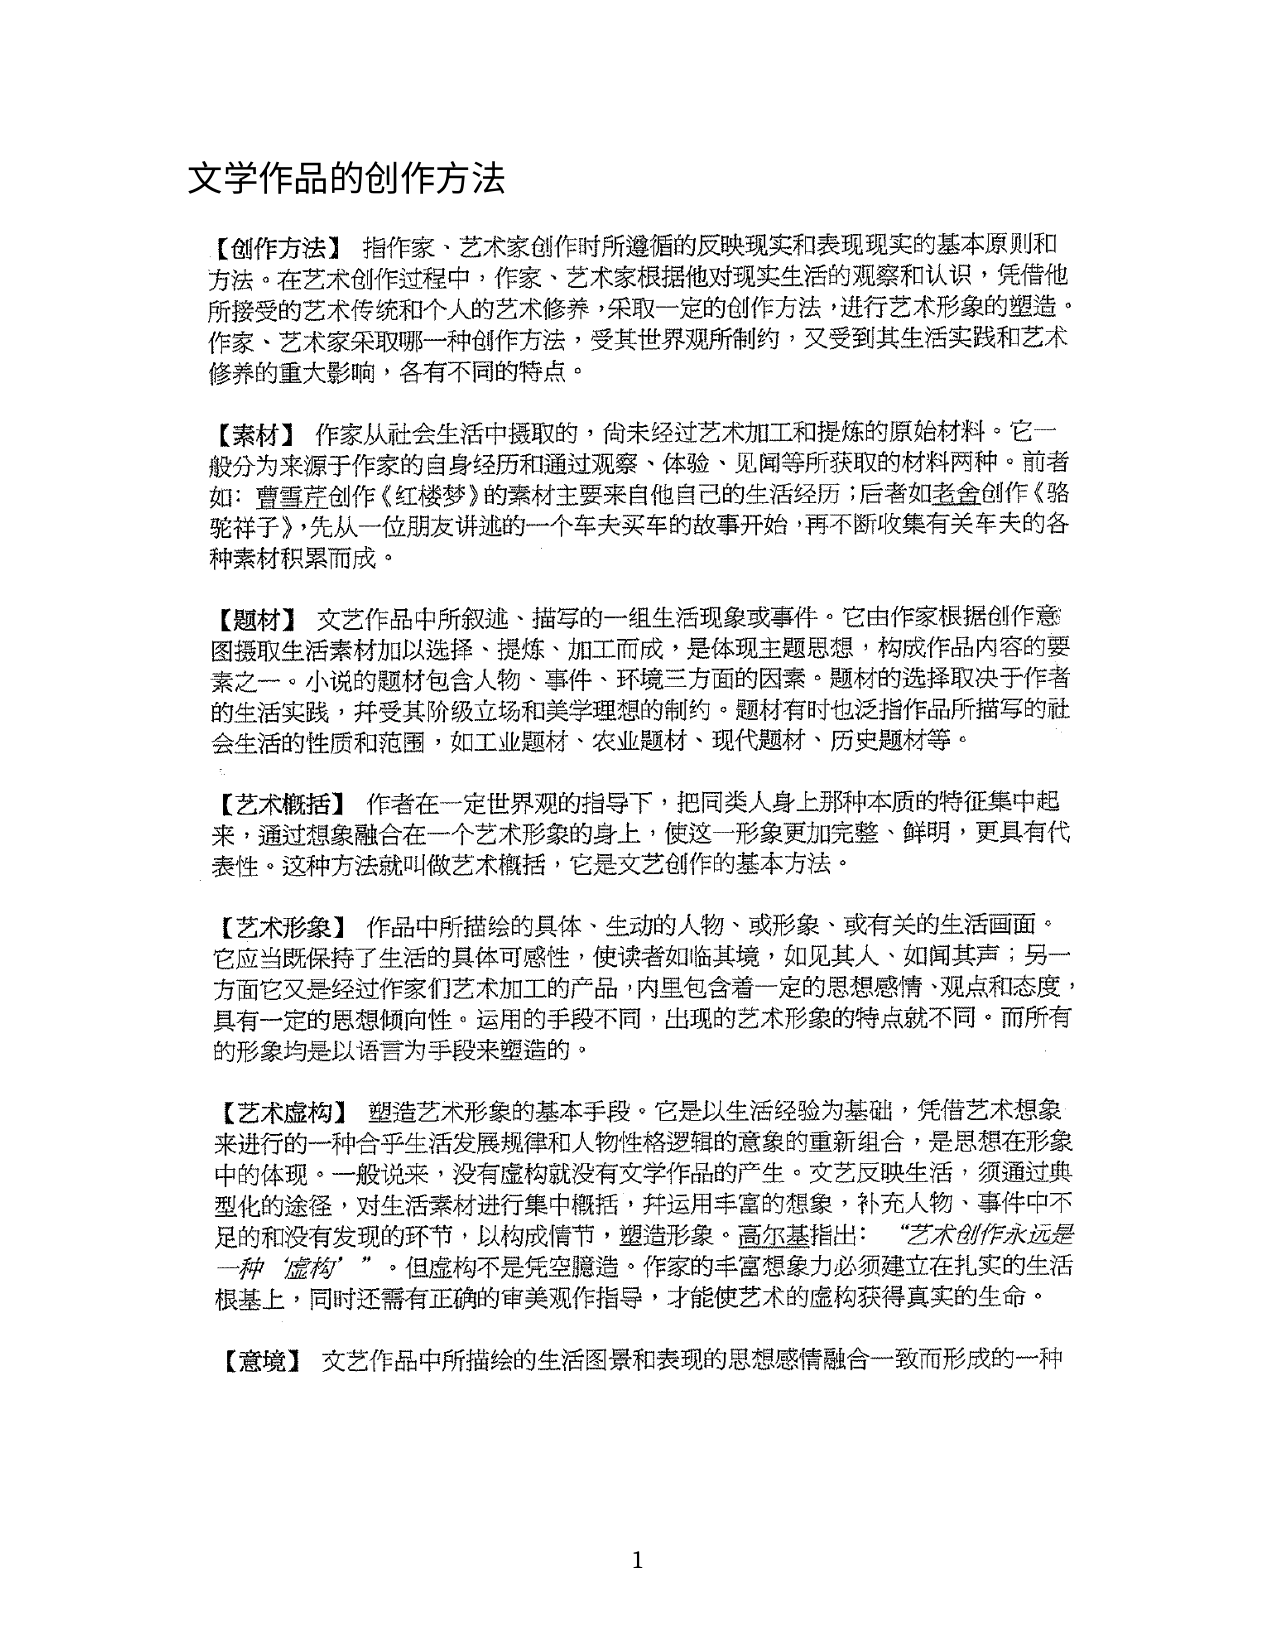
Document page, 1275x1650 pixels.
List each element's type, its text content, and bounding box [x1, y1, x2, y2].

text 文学作品的创作方法 [187, 150, 1087, 201]
picture [192, 223, 1092, 1395]
